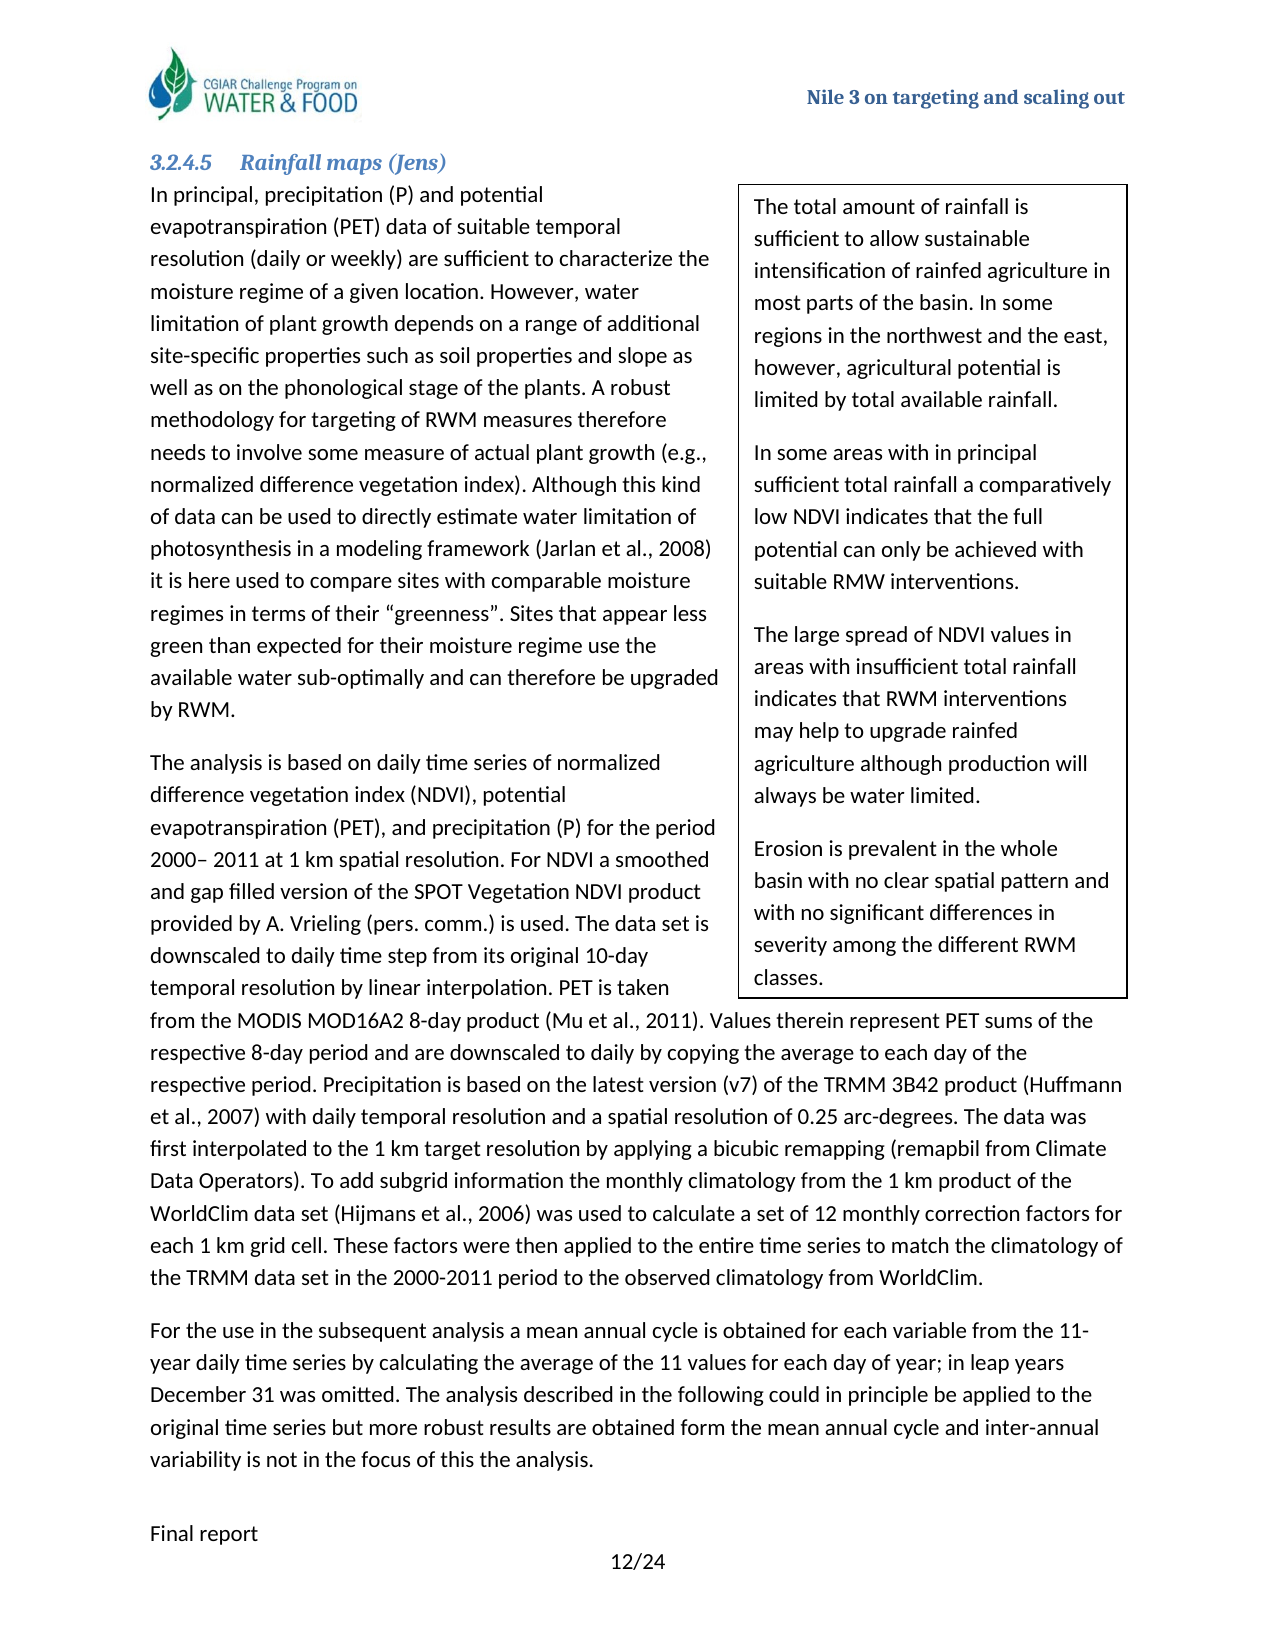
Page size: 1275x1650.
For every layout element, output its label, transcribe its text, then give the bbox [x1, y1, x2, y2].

subtitle Rainfall maps (Jens) [150, 150, 1125, 176]
text In principal, precipitation (P) and potential evapotranspiration (PET) data of suitable temporal resolution (daily or weekly) are sufficient to characterize the moisture regime of a given location. However, water limitation of plant growth depends on a range of additional site-specific properties such as soil properties and slope as well as on the phonological stage of the plants. A robust methodology for targeting of RWM measures therefore needs to involve some measure of actual plant growth (e.g., normalized difference vegetation index). Although this kind of data can be used to directly estimate water limitation of photosynthesis in a modeling framework (Jarlan et al., 2008) it is here used to compare sites with comparable moisture regimes in terms of their “greenness”. Sites that appear less green than expected for their moisture regime use the available water sub-optimally and can therefore be upgraded by RWM. [150, 180, 1125, 723]
text The analysis is based on daily time series of normalized difference vegetation index (NDVI), potential evapotranspiration (PET), and precipitation (P) for the period 2000– 2011 at 1 km spatial resolution. For NDVI a smoothed and gap filled version of the SPOT Vegetation NDVI product provided by A. Vrieling (pers. comm.) is used. The data set is downscaled to daily time step from its original 10-day temporal resolution by linear interpolation. PET is taken from the MODIS MOD16A2 8-day product (Mu et al., 2011). Values therein represent PET sums of the respective 8-day period and are downscaled to daily by copying the average to each day of the respective period. Precipitation is based on the latest version (v7) of the TRMM 3B42 product (Huffmann et al., 2007) with daily temporal resolution and a spatial resolution of 0.25 arc-degrees. The data was first interpolated to the 1 km target resolution by applying a bicubic remapping (remapbil from Climate Data Operators). To add subgrid information the monthly climatology from the 1 km product of the WorldClim data set (Hijmans et al., 2006) was used to calculate a set of 12 monthly correction factors for each 1 km grid cell. These factors were then applied to the entire time series to match the climatology of the TRMM data set in the 2000-2011 period to the observed climatology from WorldClim. [150, 748, 1125, 1291]
text For the use in the subsequent analysis a mean annual cycle is obtained for each variable from the 11-year daily time series by calculating the average of the 11 values for each day of year; in leap years December 31 was omitted. The analysis described in the following could in principle be applied to the original time series but more robust results are obtained form the mean annual cycle and inter-annual variability is not in the focus of this the analysis. [150, 1316, 1125, 1473]
picture [145, 42, 362, 123]
